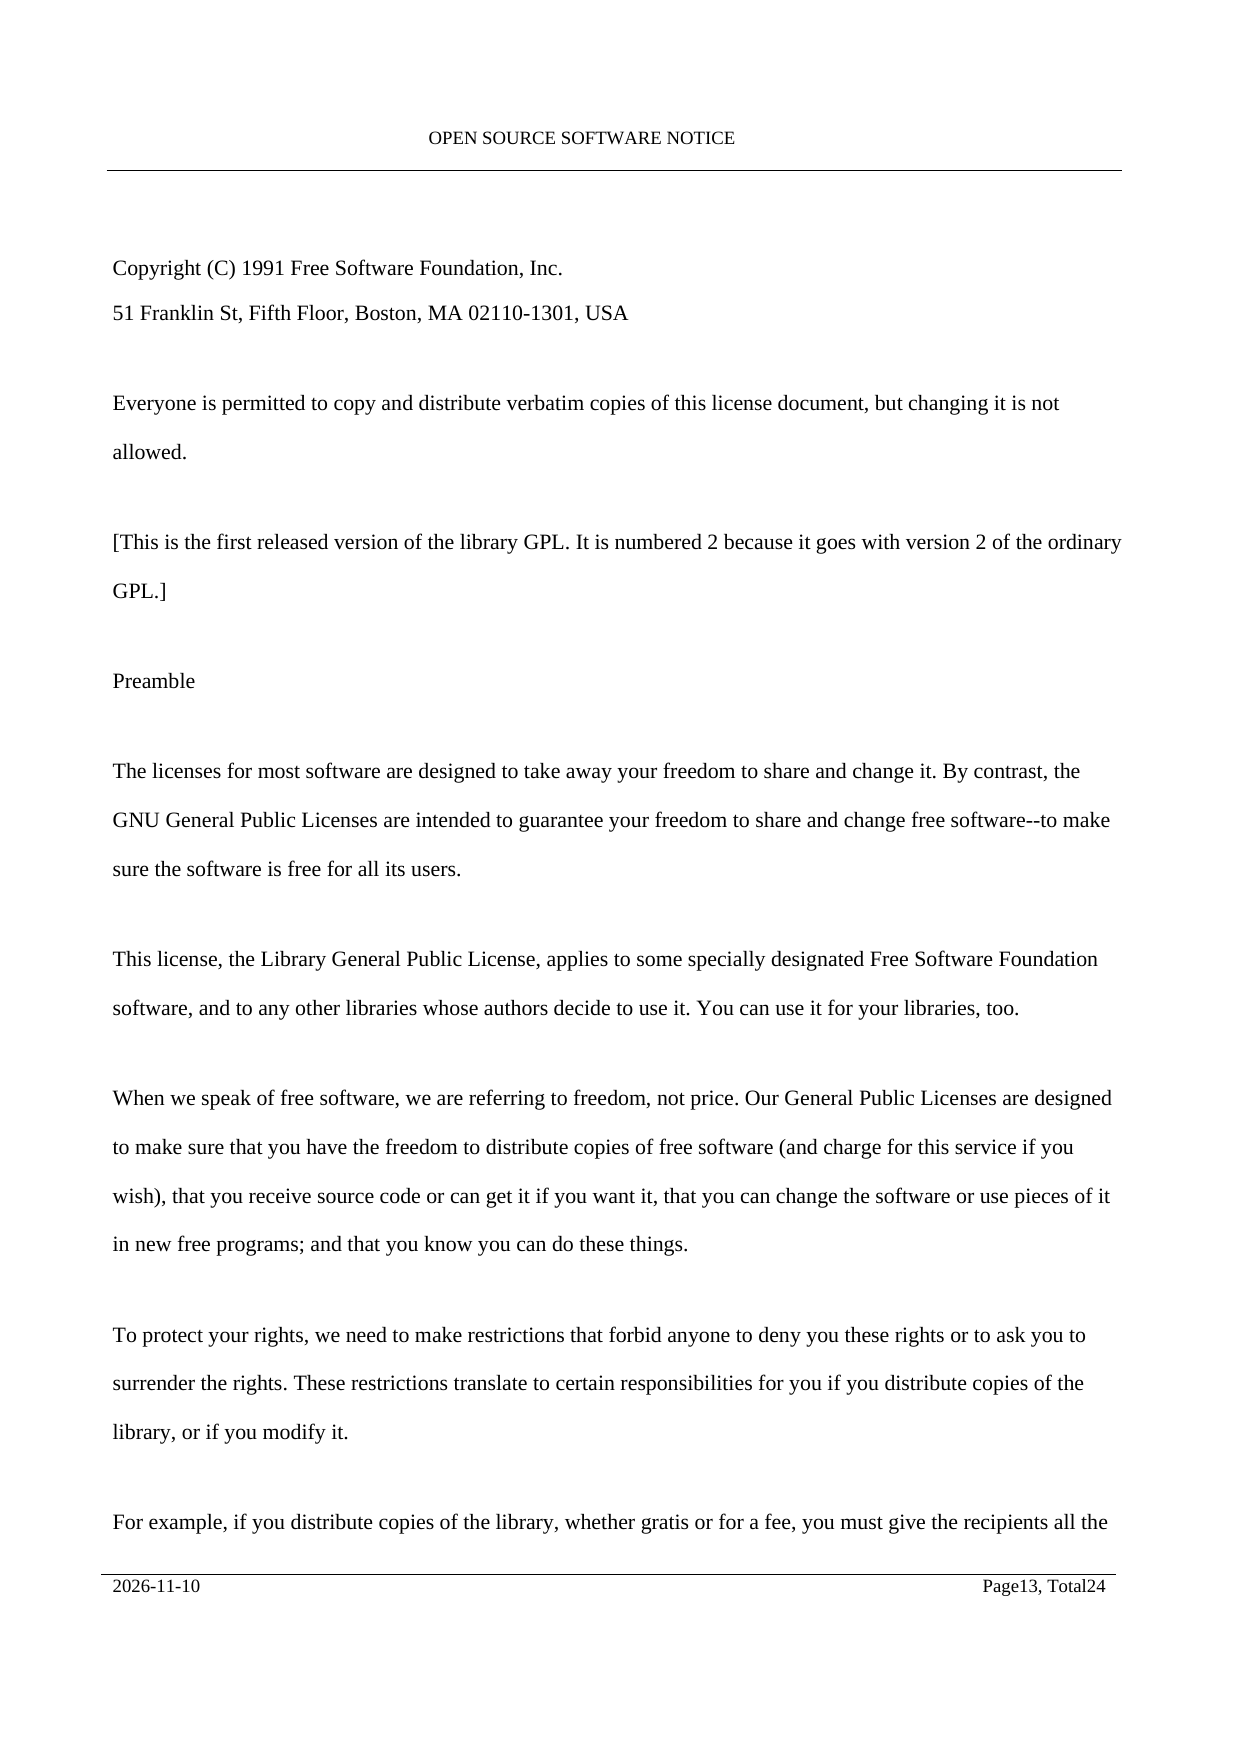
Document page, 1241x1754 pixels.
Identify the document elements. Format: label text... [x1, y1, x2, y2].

text This license, the Library General Public License, applies to some specially designated Free Software Foundation software, and to any other libraries whose authors decide to use it. You can use it for your libraries, too. [112, 943, 1128, 1024]
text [112, 1506, 1128, 1538]
text Copyright (C) 1991 Free Software Foundation, Inc. [112, 251, 1128, 284]
text Preamble [112, 665, 1128, 697]
text When we speak of free software, we are referring to freedom, not price. Our General Public Licenses are designed to make sure that you have the freedom to distribute copies of free software (and charge for this service if you wish), that you receive source code or can get it if you want it, that you can change the software or use pieces of it in new free programs; and that you know you can do these things. [112, 1082, 1128, 1260]
text [This is the first released version of the library GPL. It is numbered 2 because it goes with version 2 of the ordinary GPL.] [112, 526, 1128, 607]
text The licenses for most software are designed to take away your freedom to share and change it. By contrast, the GNU General Public Licenses are intended to guarantee your freedom to share and change free software--to make sure the software is free for all its users. [112, 755, 1128, 885]
text To protect your rights, we need to make restrictions that forbid anyone to deny you these rights or to ask you to surrender the rights. These restrictions translate to certain responsibilities for you if you distribute copies of the library, or if you modify it. [112, 1318, 1128, 1448]
text Everyone is permitted to copy and distribute verbatim copies of this license document, but changing it is not allowed. [112, 387, 1128, 468]
text 51 Franklin St, Fifth Floor, Boston, MA 02110-1301, USA [112, 297, 1128, 329]
